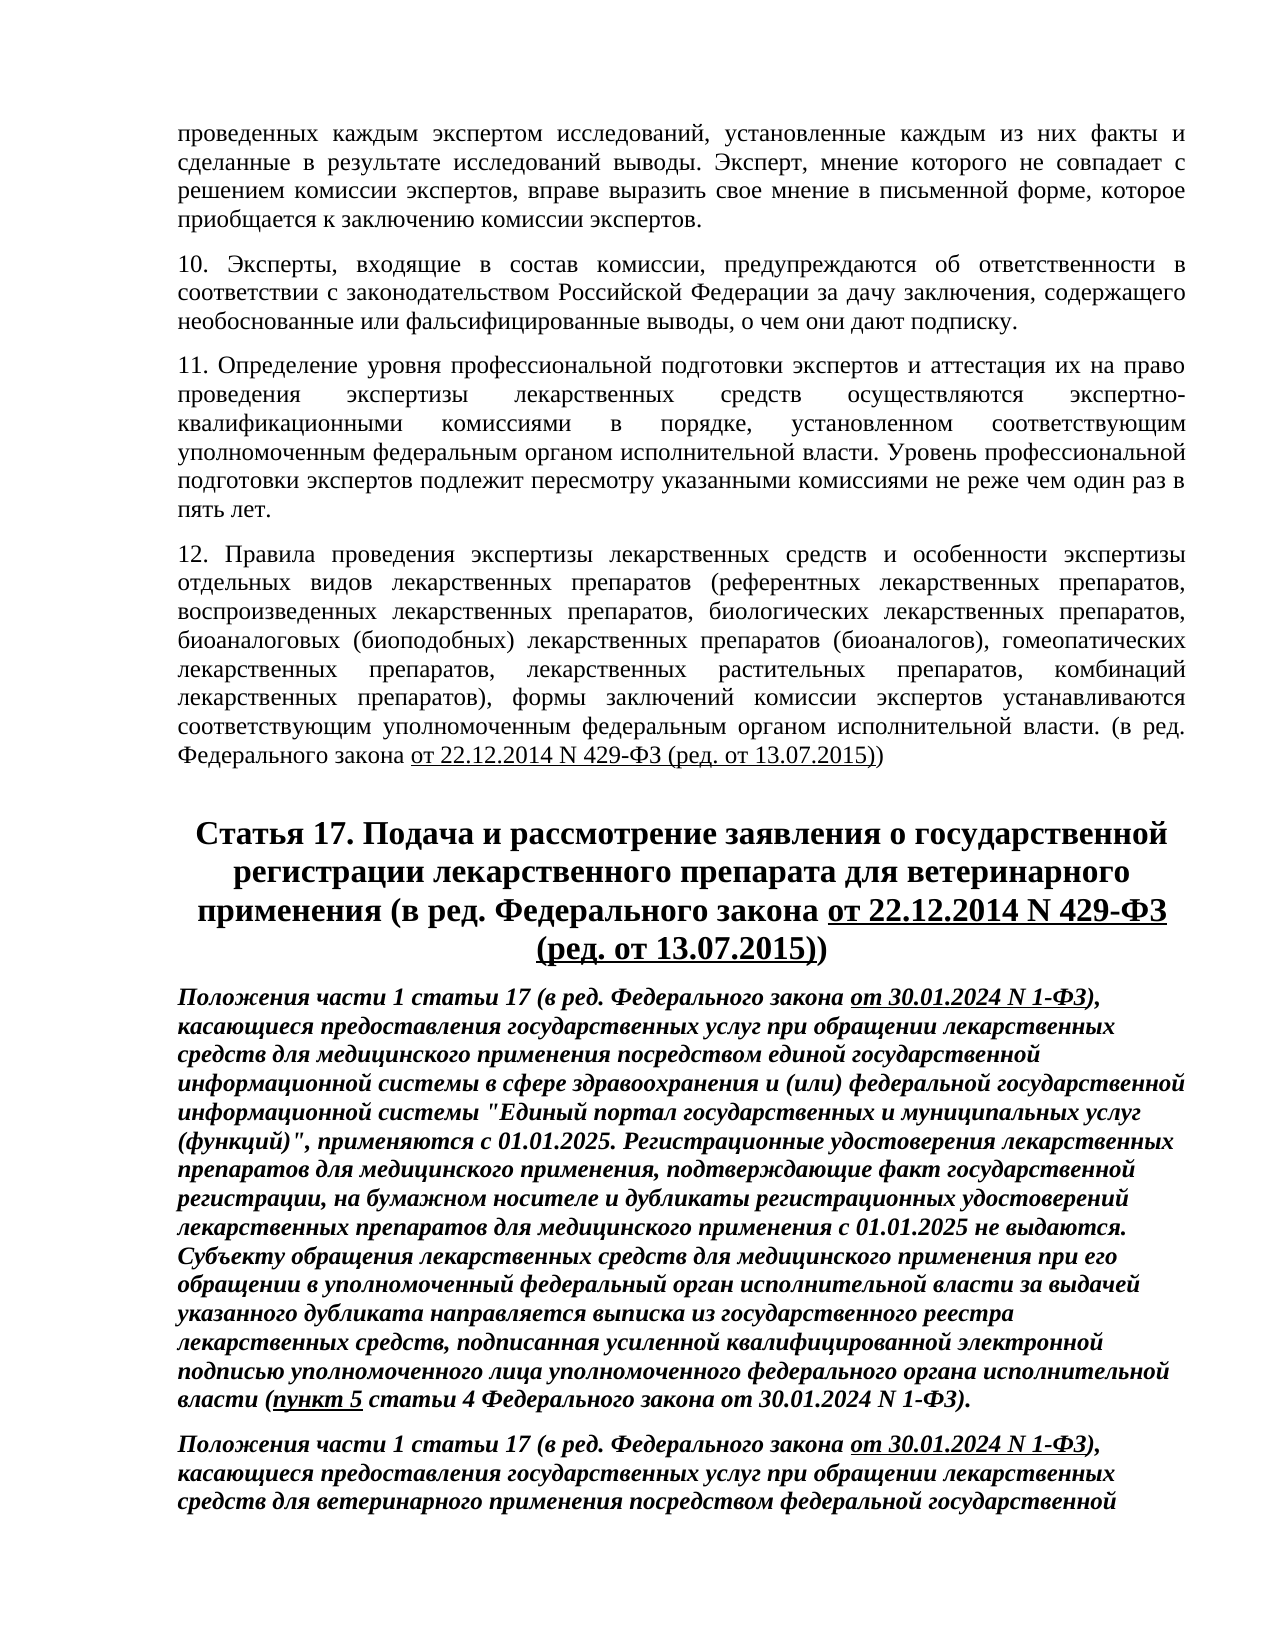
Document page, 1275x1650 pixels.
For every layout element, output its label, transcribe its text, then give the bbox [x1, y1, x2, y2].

text Положения части 1 статьи 17 (в ред. Федерального закона от 30.01.2024 N 1-ФЗ), касающиеся предоставления государственных услуг при обращении лекарственных средств для медицинского применения посредством единой государственной информационной системы в сфере здравоохранения и (или) федеральной государственной информационной системы "Единый портал государственных и муниципальных услуг (функций)", применяются с 01.01.2025. Регистрационные удостоверения лекарственных препаратов для медицинского применения, подтверждающие факт государственной регистрации, на бумажном носителе и дубликаты регистрационных удостоверений лекарственных препаратов для медицинского применения с 01.01.2025 не выдаются. Субъекту обращения лекарственных средств для медицинского применения при его обращении в уполномоченный федеральный орган исполнительной власти за выдачей указанного дубликата направляется выписка из государственного реестра лекарственных средств, подписанная усиленной квалифицированной электронной подписью уполномоченного лица уполномоченного федерального органа исполнительной власти (пункт 5 статьи 4 Федерального закона от 30.01.2024 N 1-ФЗ). [177, 982, 1186, 1413]
text Статья 17. Подача и рассмотрение заявления о государственной регистрации лекарственного препарата для ветеринарного применения (в ред. Федерального закона от 22.12.2014 N 429-ФЗ (ред. от 13.07.2015)) [177, 813, 1186, 966]
text 12. Правила проведения экспертизы лекарственных средств и особенности экспертизы отдельных видов лекарственных препаратов (референтных лекарственных препаратов, воспроизведенных лекарственных препаратов, биологических лекарственных препаратов, биоаналоговых (биоподобных) лекарственных препаратов (биоаналогов), гомеопатических лекарственных препаратов, лекарственных растительных препаратов, комбинаций лекарственных препаратов), формы заключений комиссии экспертов устанавливаются соответствующим уполномоченным федеральным органом исполнительной власти. (в ред. Федерального закона от 22.12.2014 N 429-ФЗ (ред. от 13.07.2015)) [177, 539, 1186, 769]
text 10. Эксперты, входящие в состав комиссии, предупреждаются об ответственности в соответствии с законодательством Российской Федерации за дачу заключения, содержащего необоснованные или фальсифицированные выводы, о чем они дают подписку. [177, 249, 1186, 335]
text 11. Определение уровня профессиональной подготовки экспертов и аттестация их на право проведения экспертизы лекарственных средств осуществляются экспертно-квалификационными комиссиями в порядке, установленном соответствующим уполномоченным федеральным органом исполнительной власти. Уровень профессиональной подготовки экспертов подлежит пересмотру указанными комиссиями не реже чем один раз в пять лет. [177, 351, 1186, 523]
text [177, 118, 1186, 233]
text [177, 1429, 1186, 1515]
